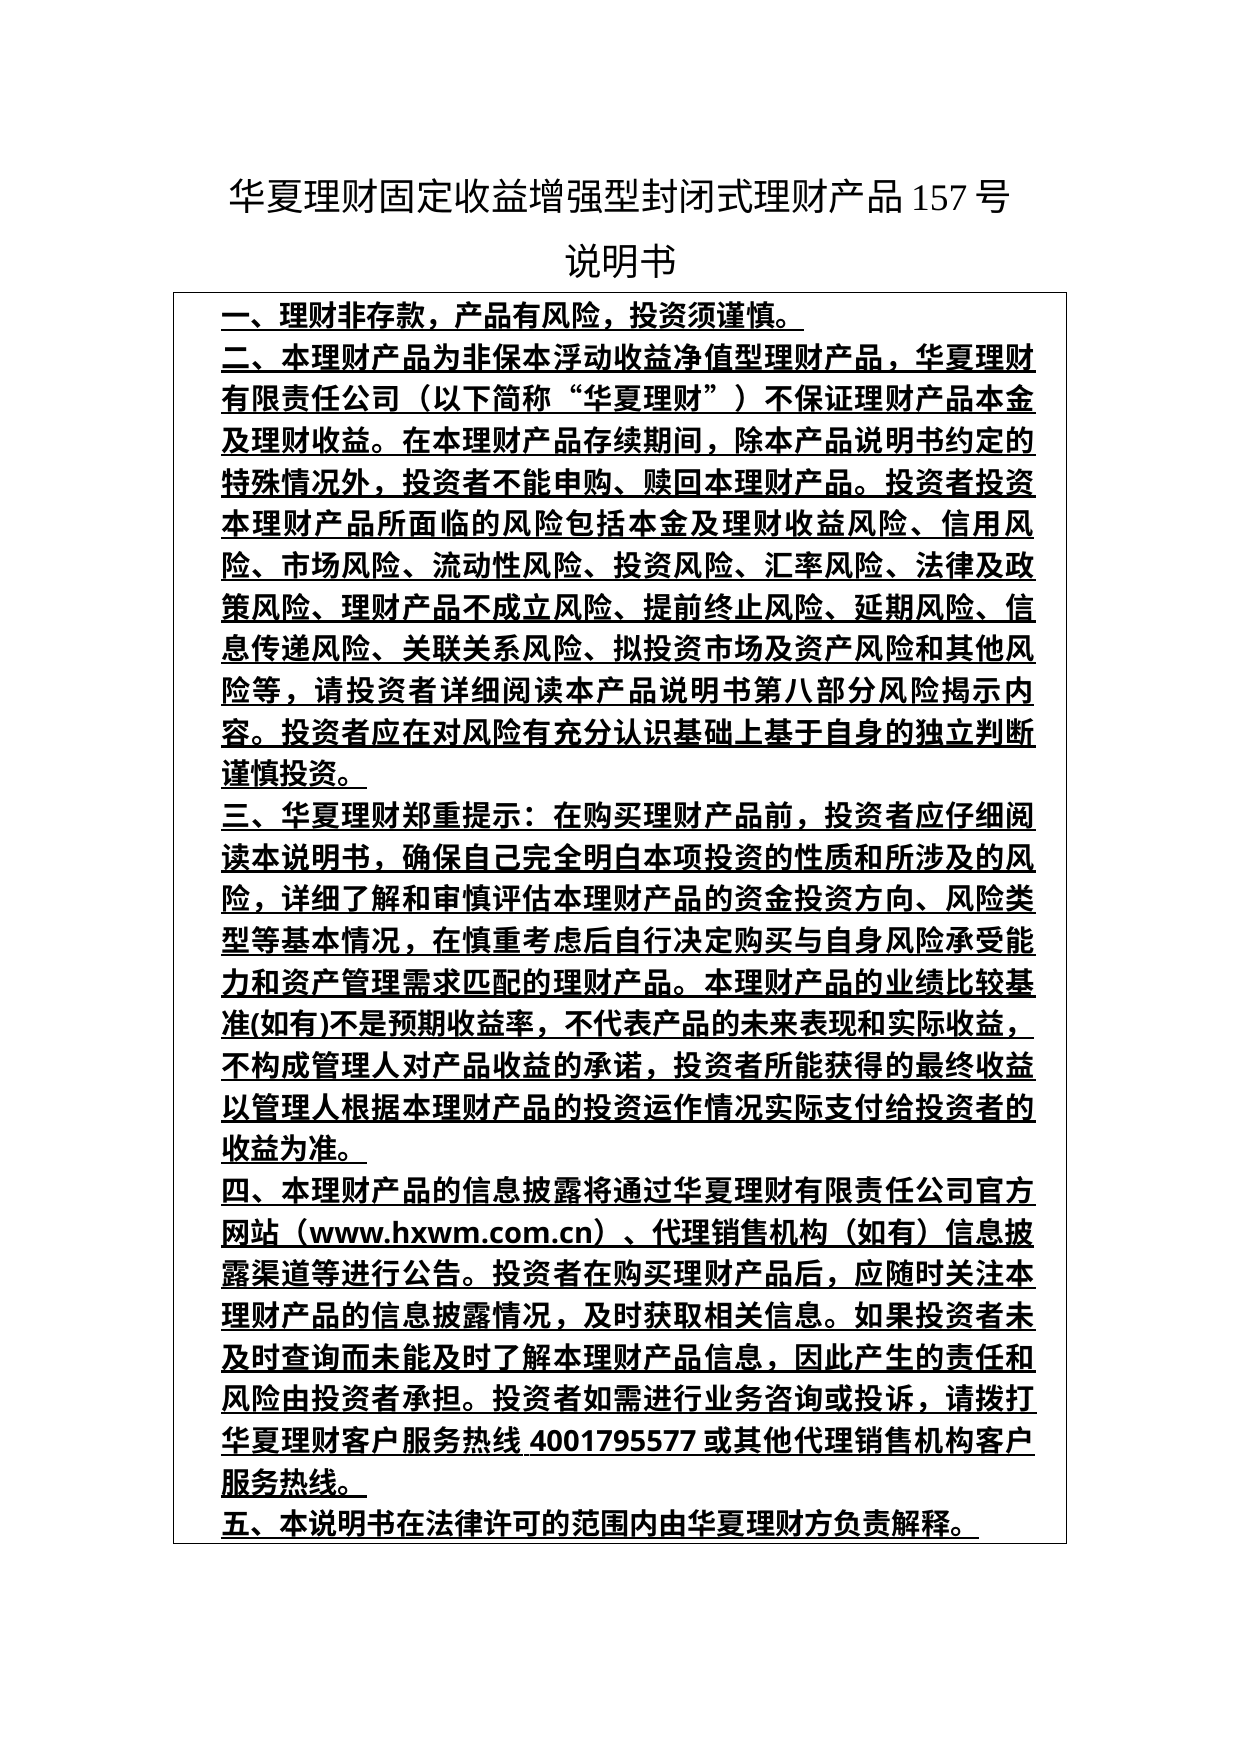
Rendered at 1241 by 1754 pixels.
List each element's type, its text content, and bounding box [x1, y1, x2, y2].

text 华夏理财固定收益增强型封闭式理财产品157号 [187, 162, 1053, 227]
text 说明书 [187, 227, 1053, 292]
table_header 一、理财非存款，产品有风险，投资须谨慎。 二、本理财产品为非保本浮动收益净值型理财产品，华夏理财有限责任公司（以下简称“华夏理财”）不保证理财产品本金及理财收益。在本理财产品存续期间，除本产品说明书约定的特殊情况外，投资者不能申购、赎回本理财产品。投资者投资本理财产品所面临的风险包括本金及理财收益风险、信用风险、市场风险、流动性风险、投资风险、汇率风险、法律及政策风险、理财产品不成立风险、提前终止风险、延期风险、信息传递风险、关联关系风险、拟投资市场及资产风险和其他风险等，请投资者详细阅读本产品说明书第八部分风险揭示内容。投资者应在对风险有充分认识基础上基于自身的独立判断谨慎投资。 三、华夏理财郑重提示：在购买理财产品前，投资者应仔细阅读本说明书，确保自己完全明白本项投资的性质和所涉及的风险，详细了解和审慎评估本理财产品的资金投资方向、风险类型等基本情况，在慎重考虑后自行决定购买与自身风险承受能力和资产管理需求匹配的理财产品。本理财产品的业绩比较基准(如有)不是预期收益率，不代表产品的未来表现和实际收益，不构成管理人对产品收益的承诺，投资者所能获得的最终收益以管理人根据本理财产品的投资运作情况实际支付给投资者的收益为准。 四、本理财产品的信息披露将通过华夏理财有限责任公司官方网站（www.hxwm.com.cn）、代理销售机构（如有）信息披露渠道等进行公告。投资者在购买理财产品后，应随时关注本理财产品的信息披露情况，及时获取相关信息。如果投资者未及时查询而未能及时了解本理财产品信息，因此产生的责任和风险由投资者承担。投资者如需进行业务咨询或投诉，请拨打华夏理财客户服务热线4001795577或其他代理销售机构客户服务热线。 五、本说明书在法律许可的范围内由华夏理财方负责解释。 [174, 293, 1066, 1543]
